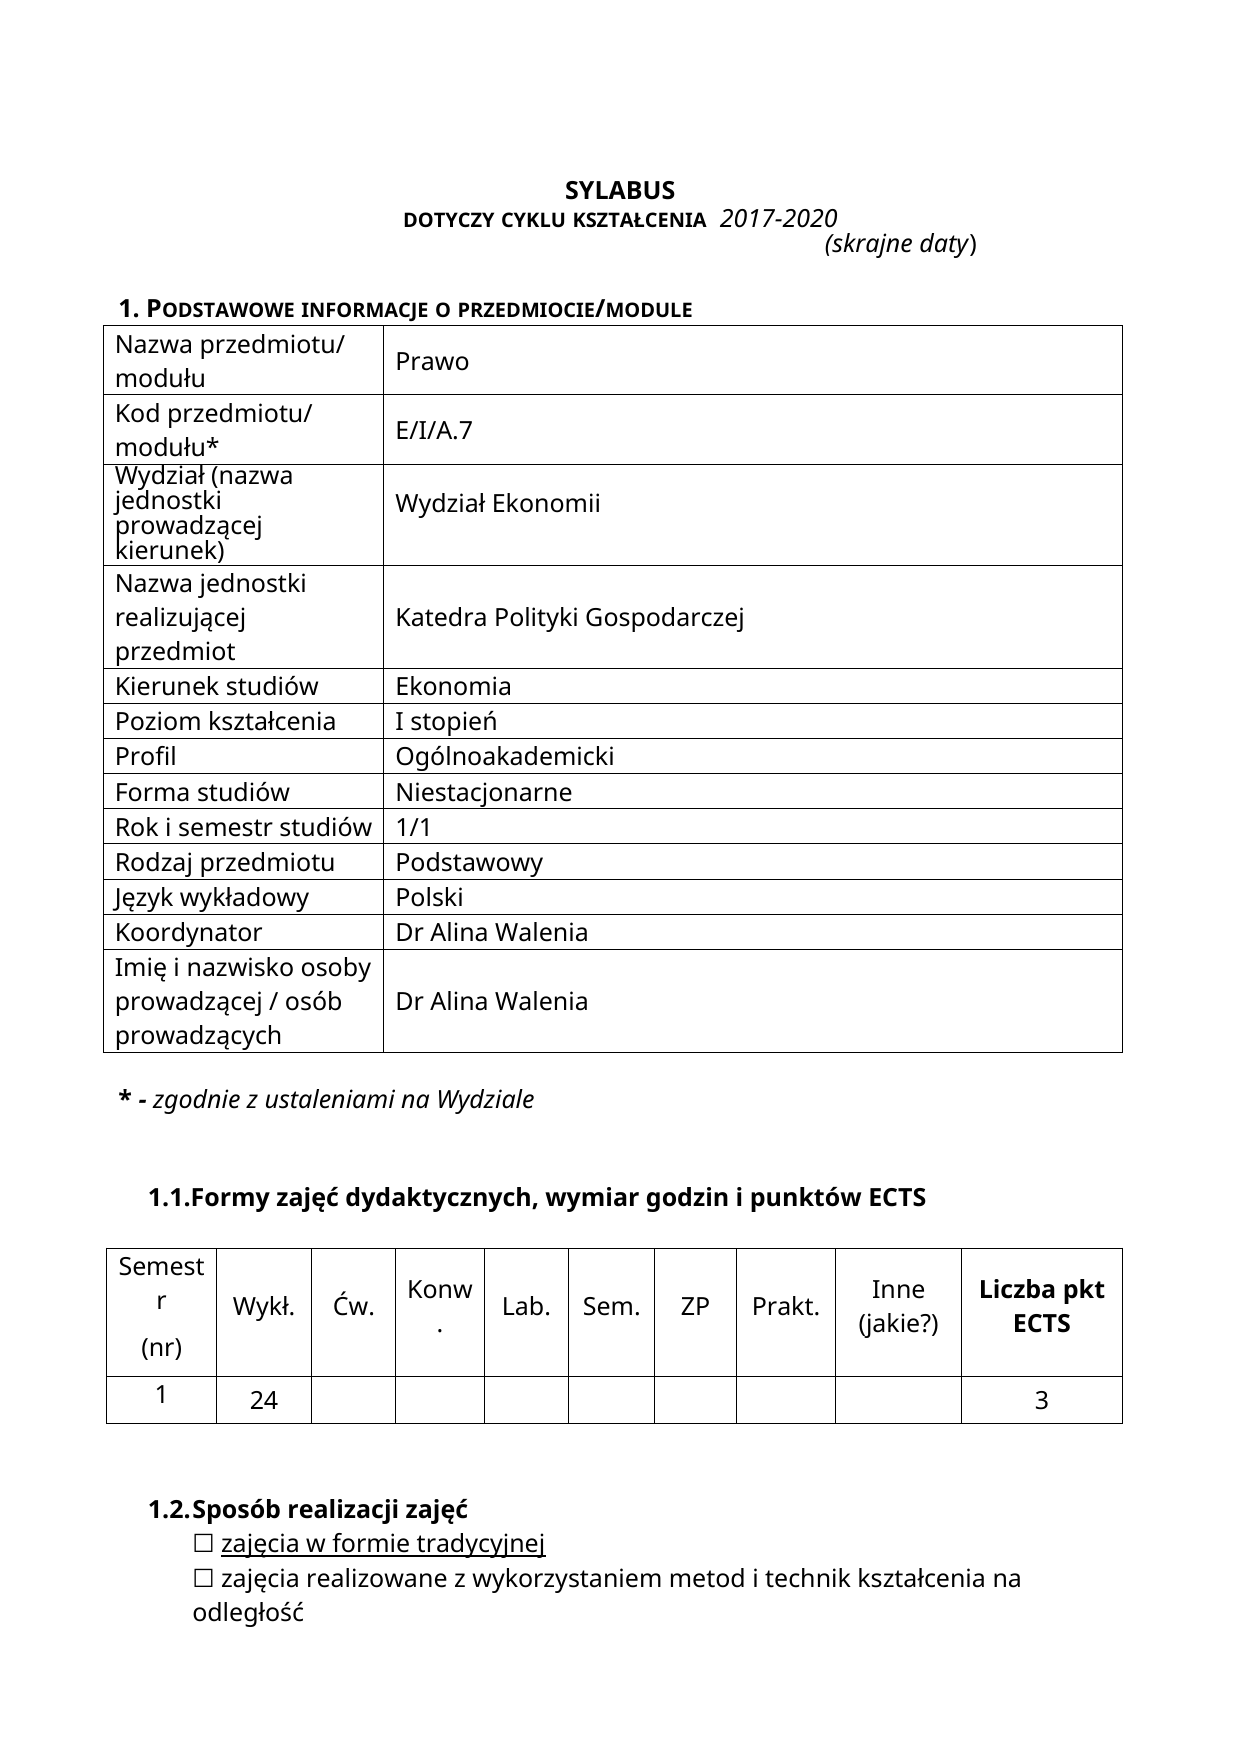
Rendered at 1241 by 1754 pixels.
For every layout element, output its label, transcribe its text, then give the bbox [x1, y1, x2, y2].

table_cell Język wykładowy [104, 880, 383, 913]
table_header Inne (jakie?) [836, 1249, 961, 1376]
table_header Konw. [396, 1249, 484, 1376]
table_header Prawo [384, 326, 1122, 394]
table_cell Niestacjonarne [384, 774, 1122, 808]
table_cell [655, 1377, 736, 1423]
table_header Semestr (nr) [107, 1249, 216, 1376]
table_cell Rodzaj przedmiotu [104, 844, 383, 878]
text * - zgodnie z ustaleniami na Wydziale [118, 1082, 1122, 1116]
table_cell Kierunek studiów [104, 669, 383, 703]
text 1. Podstawowe informacje o przedmiocie/module [118, 291, 1122, 325]
text ☐ zajęcia w formie tradycyjnej [192, 1526, 1122, 1560]
table_cell Ogólnoakademicki [384, 739, 1122, 773]
table_cell Profil [104, 739, 383, 773]
table_cell [312, 1377, 395, 1423]
table_cell Rok i semestr studiów [104, 809, 383, 843]
text ☐ zajęcia realizowane z wykorzystaniem metod i technik kształcenia na odległość [192, 1560, 1122, 1628]
table_cell 1 [107, 1377, 216, 1423]
table_cell [569, 1377, 654, 1423]
table_cell Forma studiów [104, 774, 383, 808]
text 1.2. Sposób realizacji zajęć [148, 1492, 1122, 1526]
table_header Wykł. [217, 1249, 311, 1376]
table_cell Katedra Polityki Gospodarczej [384, 566, 1122, 668]
table_cell Wydział (nazwa jednostki prowadzącej kierunek) [104, 465, 383, 564]
table_cell Poziom kształcenia [104, 704, 383, 738]
text 1.1.Formy zajęć dydaktycznych, wymiar godzin i punktów ECTS [148, 1179, 1122, 1213]
text (skrajne daty) [118, 232, 1122, 257]
table_cell [836, 1377, 961, 1423]
table_cell Wydział Ekonomii [384, 465, 1122, 564]
table_header Prakt. [737, 1249, 835, 1376]
table_cell Nazwa jednostki realizującej przedmiot [104, 566, 383, 668]
table_cell E/I/A.7 [384, 395, 1122, 463]
table_cell Podstawowy [384, 844, 1122, 878]
table_header Liczba pkt ECTS [962, 1249, 1122, 1376]
table_cell Polski [384, 880, 1122, 913]
table_cell 3 [962, 1377, 1122, 1423]
table_header Ćw. [312, 1249, 395, 1376]
table_cell Kod przedmiotu/ modułu* [104, 395, 383, 463]
table_cell Koordynator [104, 915, 383, 949]
table_header Lab. [485, 1249, 568, 1376]
text dotyczy cyklu kształcenia 2017-2020 [118, 207, 1122, 232]
table_header ZP [655, 1249, 736, 1376]
text SYLABUS [118, 173, 1122, 207]
table_cell 1/1 [384, 809, 1122, 843]
table_cell [485, 1377, 568, 1423]
table_cell Dr Alina Walenia [384, 950, 1122, 1052]
table_cell [396, 1377, 484, 1423]
table_cell [737, 1377, 835, 1423]
table_cell 24 [217, 1377, 311, 1423]
table_cell Imię i nazwisko osoby prowadzącej / osób prowadzących [104, 950, 383, 1052]
table_header Nazwa przedmiotu/ modułu [104, 326, 383, 394]
table_header Sem. [569, 1249, 654, 1376]
table_cell Dr Alina Walenia [384, 915, 1122, 949]
table_cell I stopień [384, 704, 1122, 738]
table_cell Ekonomia [384, 669, 1122, 703]
